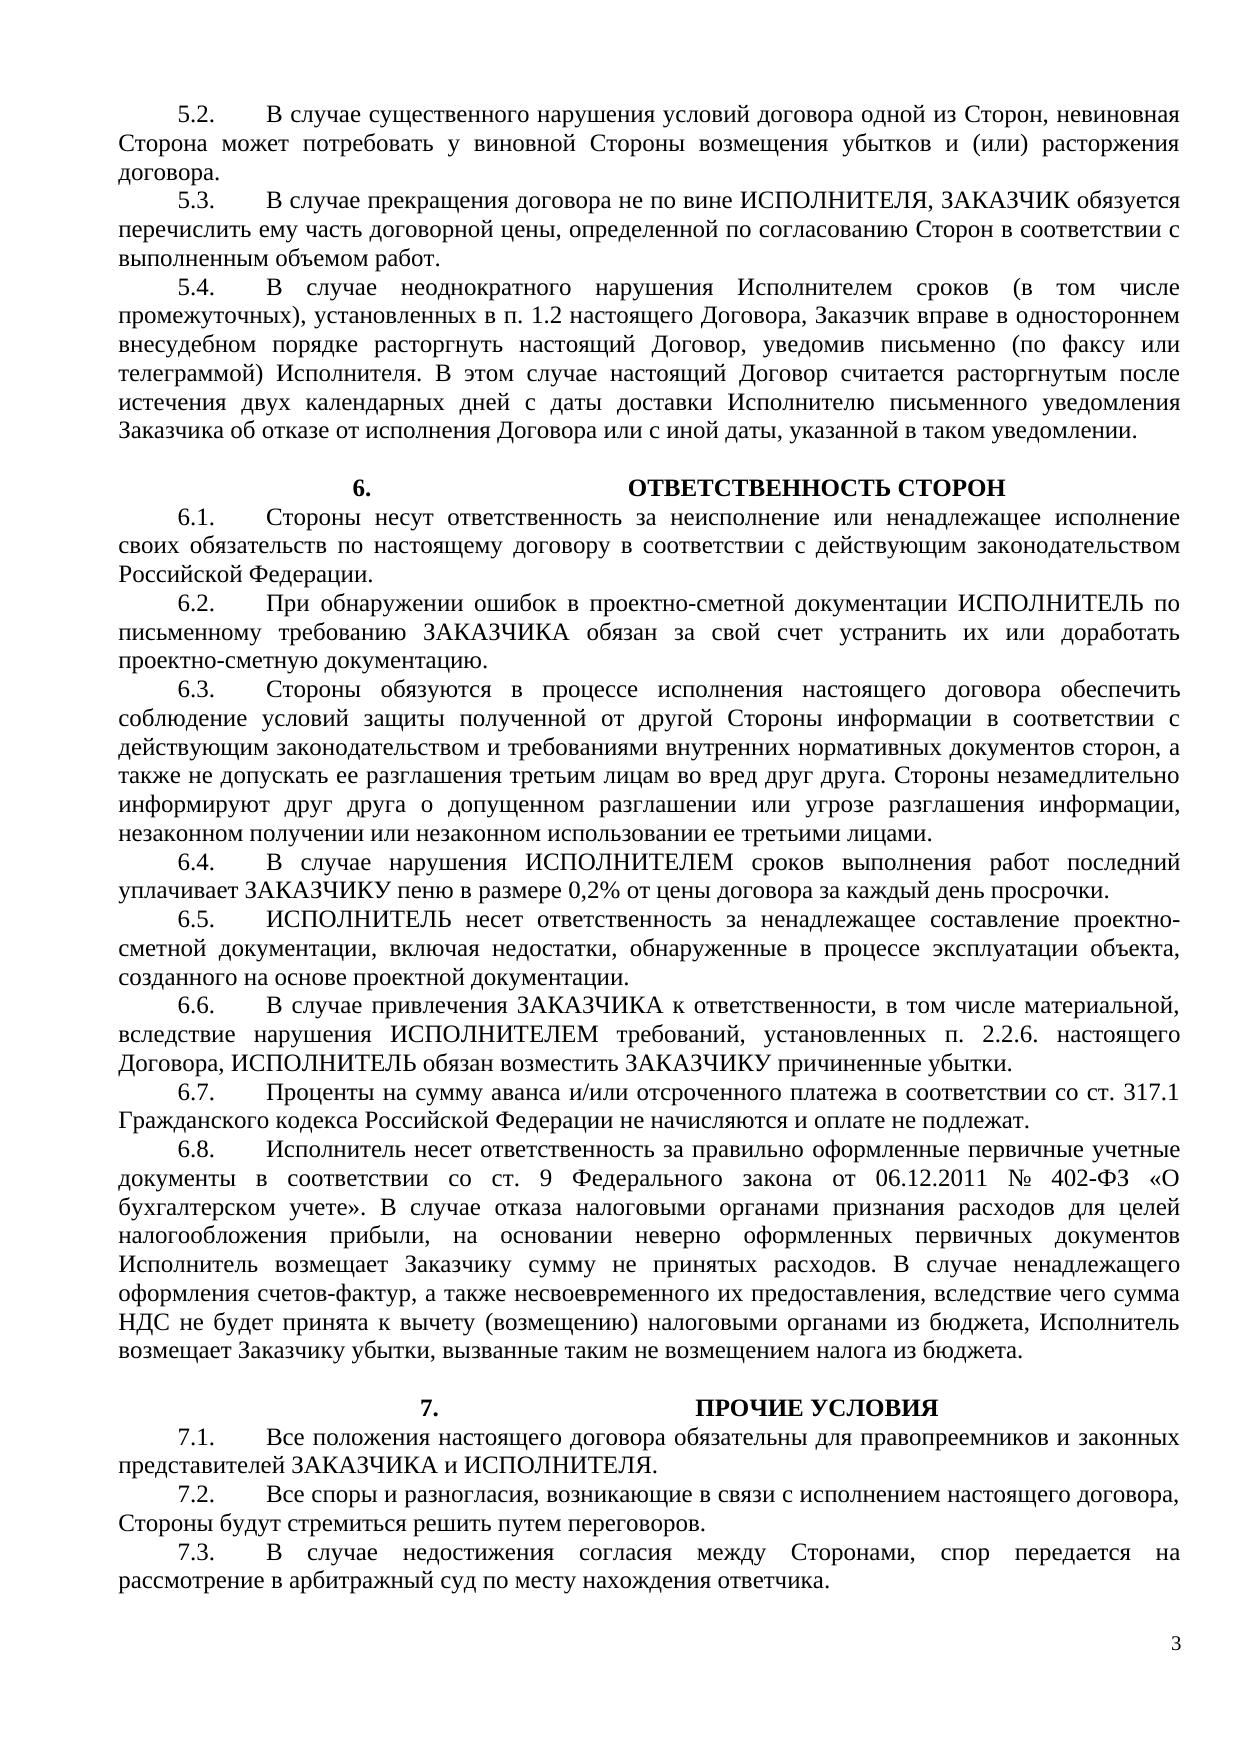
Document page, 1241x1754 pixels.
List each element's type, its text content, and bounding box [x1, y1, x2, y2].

list В случае нарушения ИСПОЛНИТЕЛЕМ сроков выполнения работ последний уплачивает ЗАКАЗЧИКУ пеню в размере 0,2% от цены договора за каждый день просрочки. [118, 847, 1181, 904]
list Проценты на сумму аванса и/или отсроченного платежа в соответствии со ст. 317.1 Гражданского кодекса Российской Федерации не начисляются и оплате не подлежат. [118, 1077, 1181, 1134]
list ОТВЕТСТВЕННОСТЬ СТОРОН [118, 473, 1181, 502]
list Все положения настоящего договора обязательны для правопреемников и законных представителей ЗАКАЗЧИКА и ИСПОЛНИТЕЛЯ. [118, 1422, 1181, 1479]
list При обнаружении ошибок в проектно-сметной документации ИСПОЛНИТЕЛЬ по письменному требованию ЗАКАЗЧИКА обязан за свой счет устранить их или доработать проектно-сметную документацию. [118, 588, 1181, 674]
list Стороны несут ответственность за неисполнение или ненадлежащее исполнение своих обязательств по настоящему договору в соответствии с действующим законодательством Российской Федерации. [118, 502, 1181, 588]
list В случае недостижения согласия между Сторонами, спор передается на рассмотрение в арбитражный суд по месту нахождения ответчика. [118, 1537, 1181, 1594]
list Исполнитель несет ответственность за правильно оформленные первичные учетные документы в соответствии со ст. 9 Федерального закона от 06.12.2011 № 402-ФЗ «О бухгалтерском учете». В случае отказа налоговыми органами признания расходов для целей налогообложения прибыли, на основании неверно оформленных первичных документов Исполнитель возмещает Заказчику сумму не принятых расходов. В случае ненадлежащего оформления счетов-фактур, а также несвоевременного их предоставления, вследствие чего сумма НДС не будет принята к вычету (возмещению) налоговыми органами из бюджета, Исполнитель возмещает Заказчику убытки, вызванные таким не возмещением налога из бюджета. [118, 1134, 1181, 1364]
list Все споры и разногласия, возникающие в связи с исполнением настоящего договора, Стороны будут стремиться решить путем переговоров. [118, 1479, 1181, 1537]
list В случае неоднократного нарушения Исполнителем сроков (в том числе промежуточных), установленных в п. 1.2 настоящего Договора, Заказчик вправе в одностороннем внесудебном порядке расторгнуть настоящий Договор, уведомив письменно (по факсу или телеграммой) Исполнителя. В этом случае настоящий Договор считается расторгнутым после истечения двух календарных дней с даты доставки Исполнителю письменного уведомления Заказчика об отказе от исполнения Договора или с иной даты, указанной в таком уведомлении. [118, 272, 1181, 444]
list ПРОЧИЕ УСЛОВИЯ [118, 1393, 1181, 1422]
list В случае существенного нарушения условий договора одной из Сторон, невиновная Сторона может потребовать у виновной Стороны возмещения убытков и (или) расторжения договора. [118, 99, 1181, 185]
list Стороны обязуются в процессе исполнения настоящего договора обеспечить соблюдение условий защиты полученной от другой Стороны информации в соответствии с действующим законодательством и требованиями внутренних нормативных документов сторон, а также не допускать ее разглашения третьим лицам во вред друг друга. Стороны незамедлительно информируют друг друга о допущенном разглашении или угрозе разглашения информации, незаконном получении или незаконном использовании ее третьими лицами. [118, 674, 1181, 847]
list В случае прекращения договора не по вине ИСПОЛНИТЕЛЯ, ЗАКАЗЧИК обязуется перечислить ему часть договорной цены, определенной по согласованию Сторон в соответствии с выполненным объемом работ. [118, 185, 1181, 272]
list ИСПОЛНИТЕЛЬ несет ответственность за ненадлежащее составление проектно-сметной документации, включая недостатки, обнаруженные в процессе эксплуатации объекта, созданного на основе проектной документации. [118, 904, 1181, 990]
list В случае привлечения ЗАКАЗЧИКА к ответственности, в том числе материальной, вследствие нарушения ИСПОЛНИТЕЛЕМ требований, установленных п. 2.2.6. настоящего Договора, ИСПОЛНИТЕЛЬ обязан возместить ЗАКАЗЧИКУ причиненные убытки. [118, 990, 1181, 1077]
